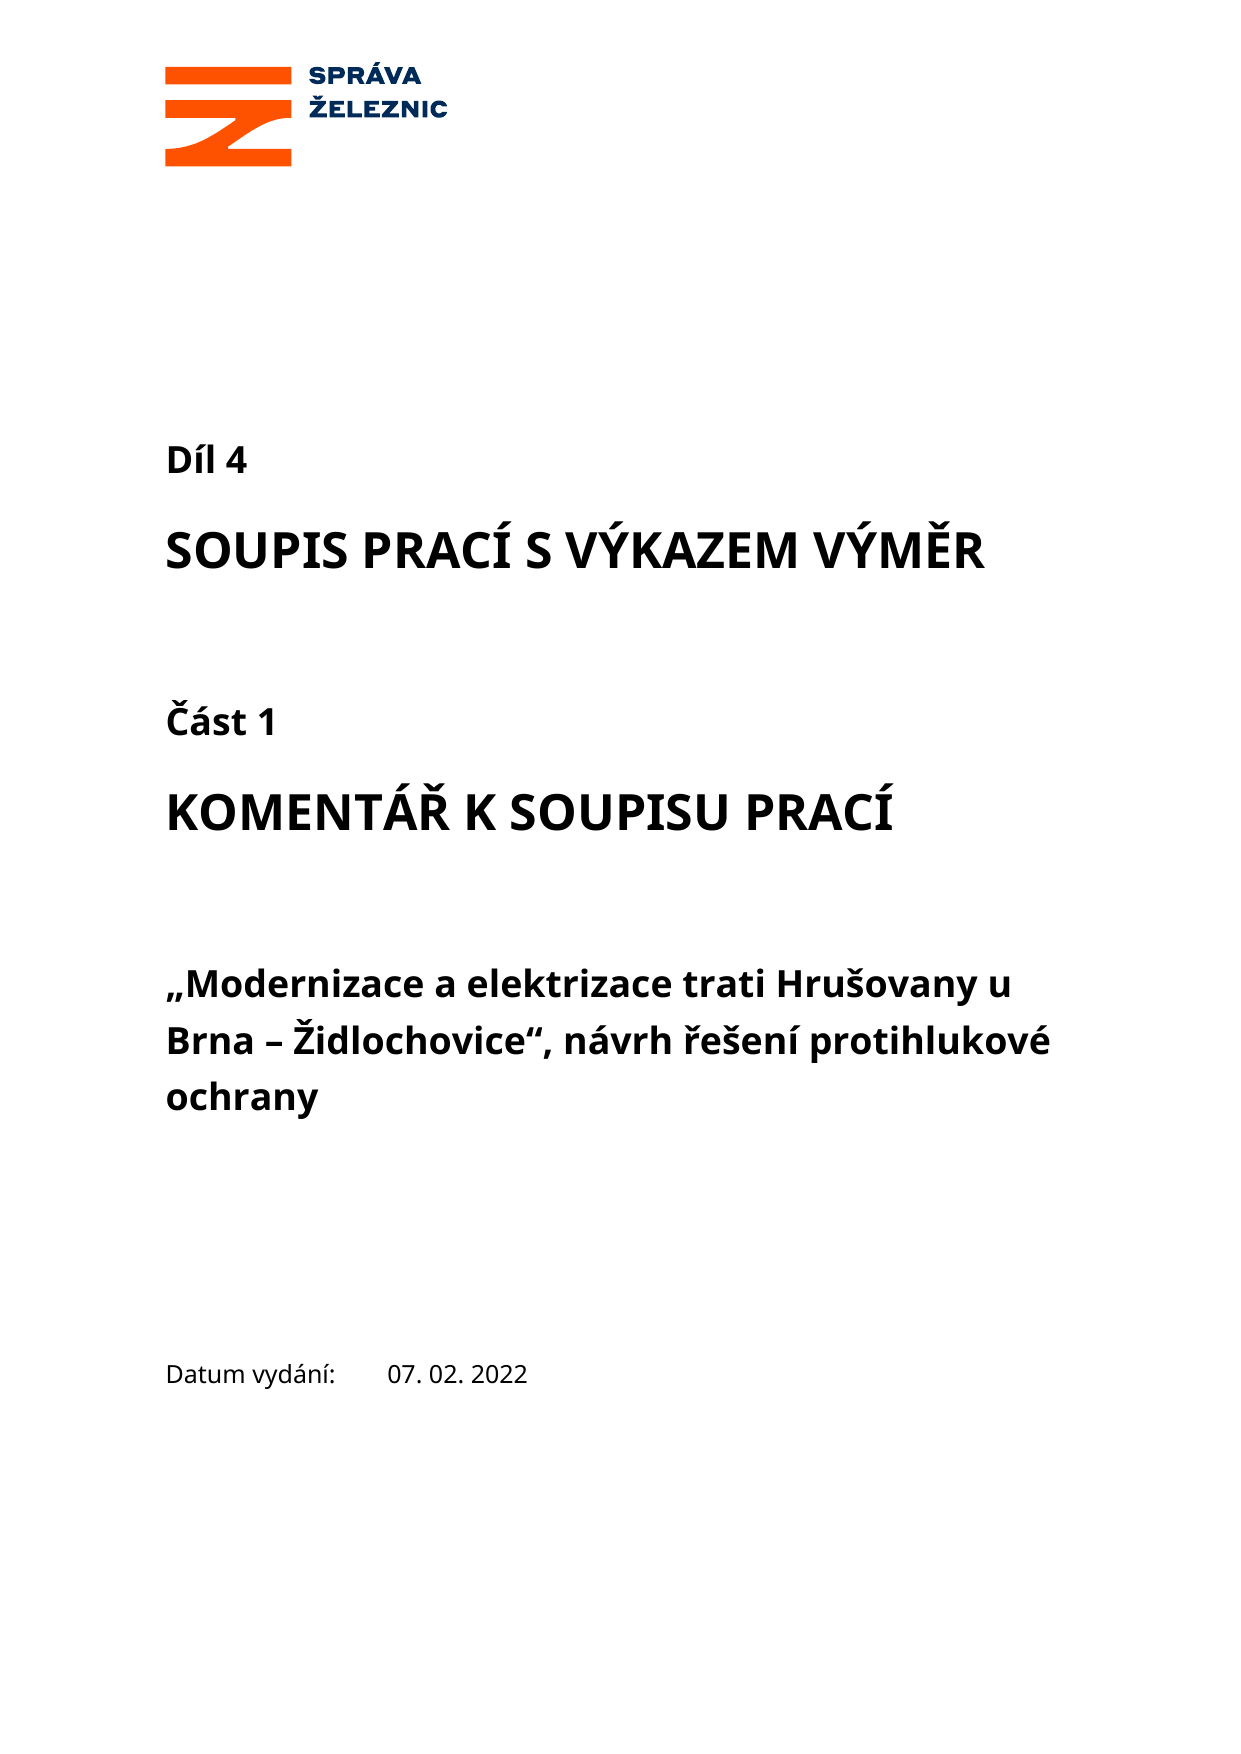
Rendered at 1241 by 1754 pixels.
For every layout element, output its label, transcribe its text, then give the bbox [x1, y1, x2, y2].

text Díl 4 [165, 433, 1075, 484]
text Část 1 [165, 696, 1075, 747]
text „Modernizace a elektrizace trati Hrušovany u Brna – Židlochovice“, návrh řešení protihlukové ochrany [165, 958, 1075, 1121]
text SOUPIS PRACÍ S VÝKAZEM VÝMĚR [165, 514, 1075, 583]
text Datum vydání: 07. 02. 2022 [165, 1357, 1075, 1391]
text KOMENTÁŘ K SOUPISU PRACÍ [165, 777, 1075, 845]
